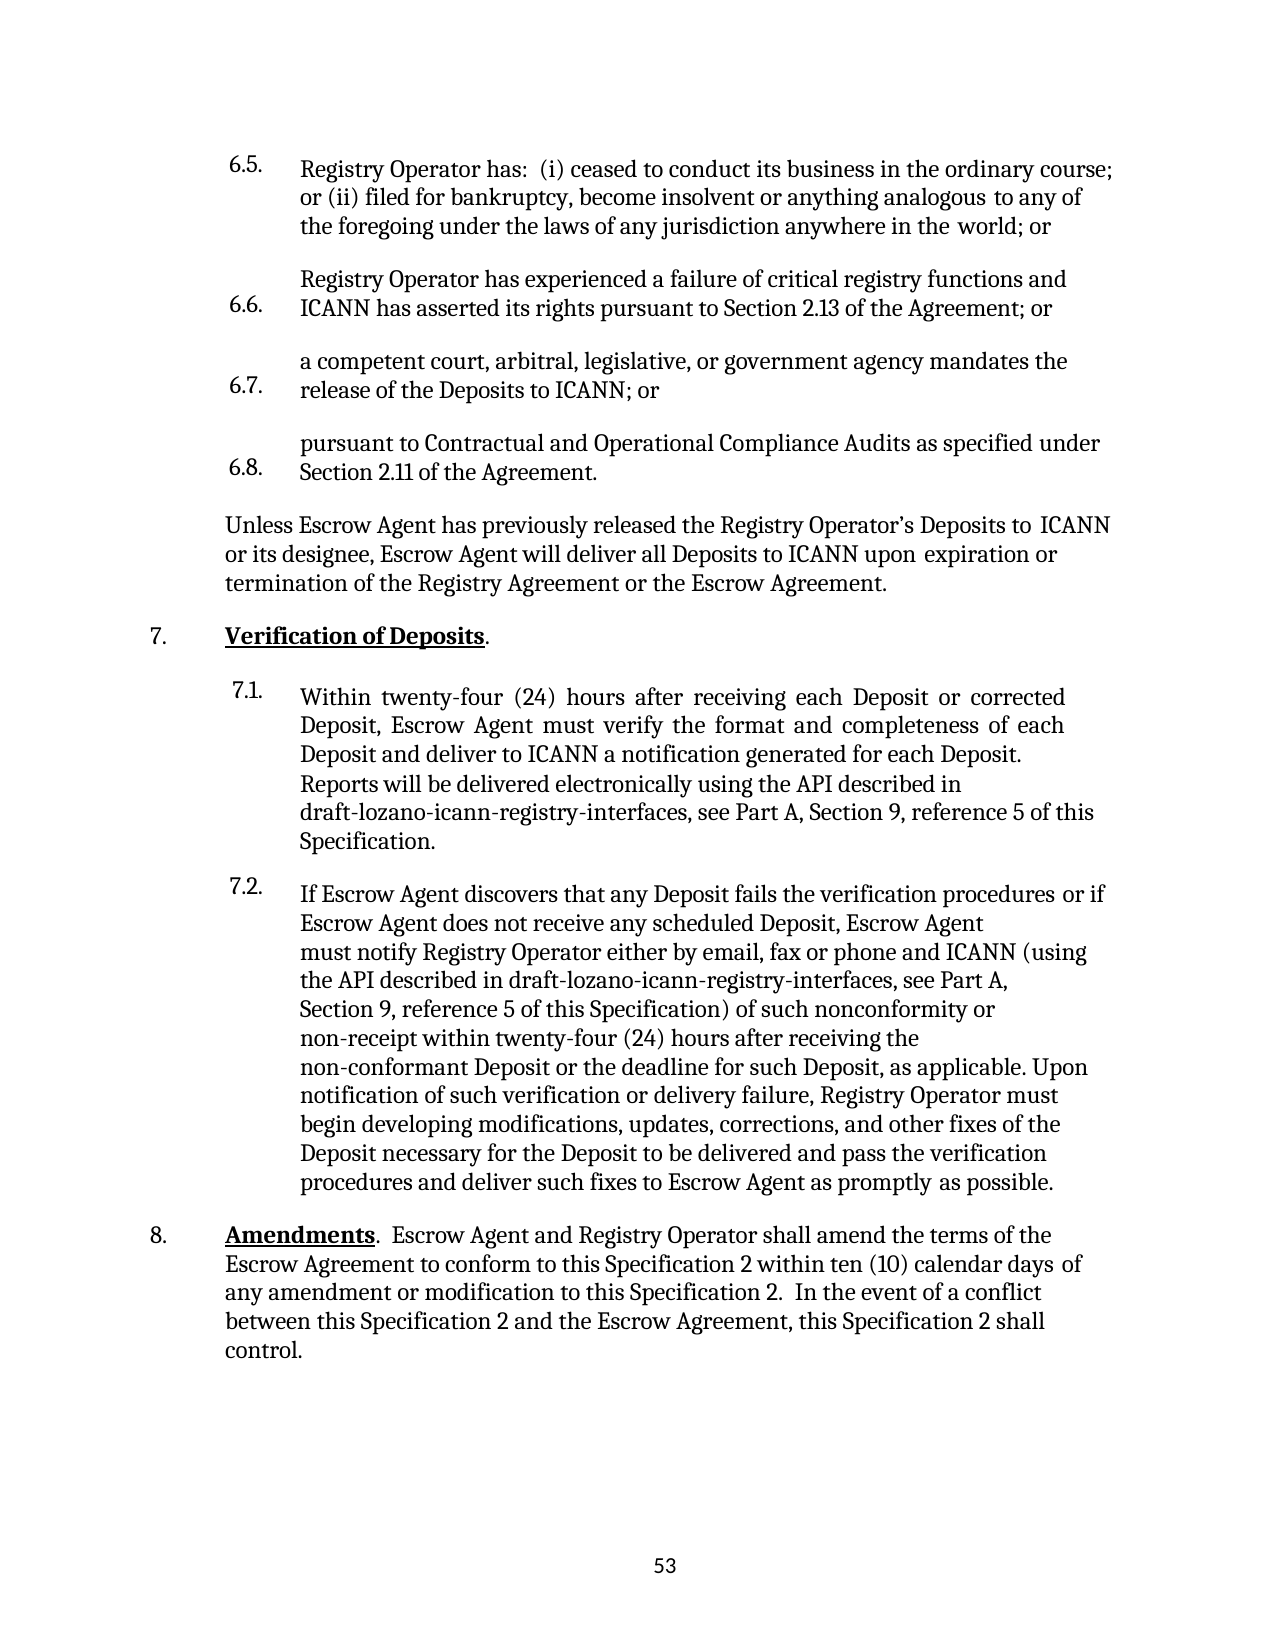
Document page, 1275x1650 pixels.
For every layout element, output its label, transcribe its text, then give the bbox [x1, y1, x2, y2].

text Registry Operator has experienced a failure of critical registry functions and ICANN has asserted its rights pursuant to Section 2.13 of the Agreement; or [300, 265, 1125, 323]
subtitle Verification of Deposits. [150, 622, 1135, 651]
text 6.7. [139, 371, 263, 400]
text 6.6. [139, 289, 263, 318]
text 7.2. [139, 872, 263, 901]
text 6.8. [139, 453, 263, 482]
text a competent court, arbitral, legislative, or government agency mandates the release of the Deposits to ICANN; or [300, 347, 1125, 405]
text If Escrow Agent discovers that any Deposit fails the verification procedures or if Escrow Agent does not receive any scheduled Deposit, Escrow Agent [300, 880, 1114, 937]
text Within twenty-four (24) hours after receiving each Deposit or corrected Deposit, Escrow Agent must verify the format and completeness of each Deposit and deliver to ICANN a notification generated for each Deposit. [300, 682, 1066, 769]
text 6.5. [139, 150, 263, 179]
text Section 9, reference 5 of this Specification) of such nonconformity or non-receipt within twenty-four (24) hours after receiving the [300, 995, 1029, 1052]
text must notify Registry Operator either by email, fax or phone and ICANN (using the API described in draft-lozano-icann-registry-interfaces, see Part A, [300, 937, 1125, 995]
text non-conformant Deposit or the deadline for such Deposit, as applicable. Upon notification of such verification or delivery failure, Registry Operator must begin developing modifications, updates, corrections, and other fixes of the Deposit necessary for the Deposit to be delivered and pass the verification procedures and deliver such fixes to Escrow Agent as promptly as possible. [300, 1052, 1118, 1196]
text 7.1. [139, 676, 263, 704]
text Unless Escrow Agent has previously released the Registry Operator’s Deposits to ICANN or its designee, Escrow Agent will deliver all Deposits to ICANN upon expiration or termination of the Registry Agreement or the Escrow Agreement. [225, 511, 1125, 598]
text Reports will be delivered electronically using the API described in [300, 769, 1135, 798]
list Amendments. Escrow Agent and Registry Operator shall amend the terms of the Escrow Agreement to conform to this Specification 2 within ten (10) calendar days of any amendment or modification to this Specification 2. In the event of a conflict between this Specification 2 and the Escrow Agreement, this Specification 2 shall control. [150, 1221, 1102, 1364]
text pursuant to Contractual and Operational Compliance Audits as specified under Section 2.11 of the Agreement. [300, 429, 1125, 487]
text Registry Operator has: (i) ceased to conduct its business in the ordinary course; or (ii) filed for bankruptcy, become insolvent or anything analogous to any of the foregoing under the laws of any jurisdiction anywhere in the world; or [300, 154, 1114, 241]
text draft-lozano-icann-registry-interfaces, see Part A, Section 9, reference 5 of this Specification. [300, 798, 1125, 855]
